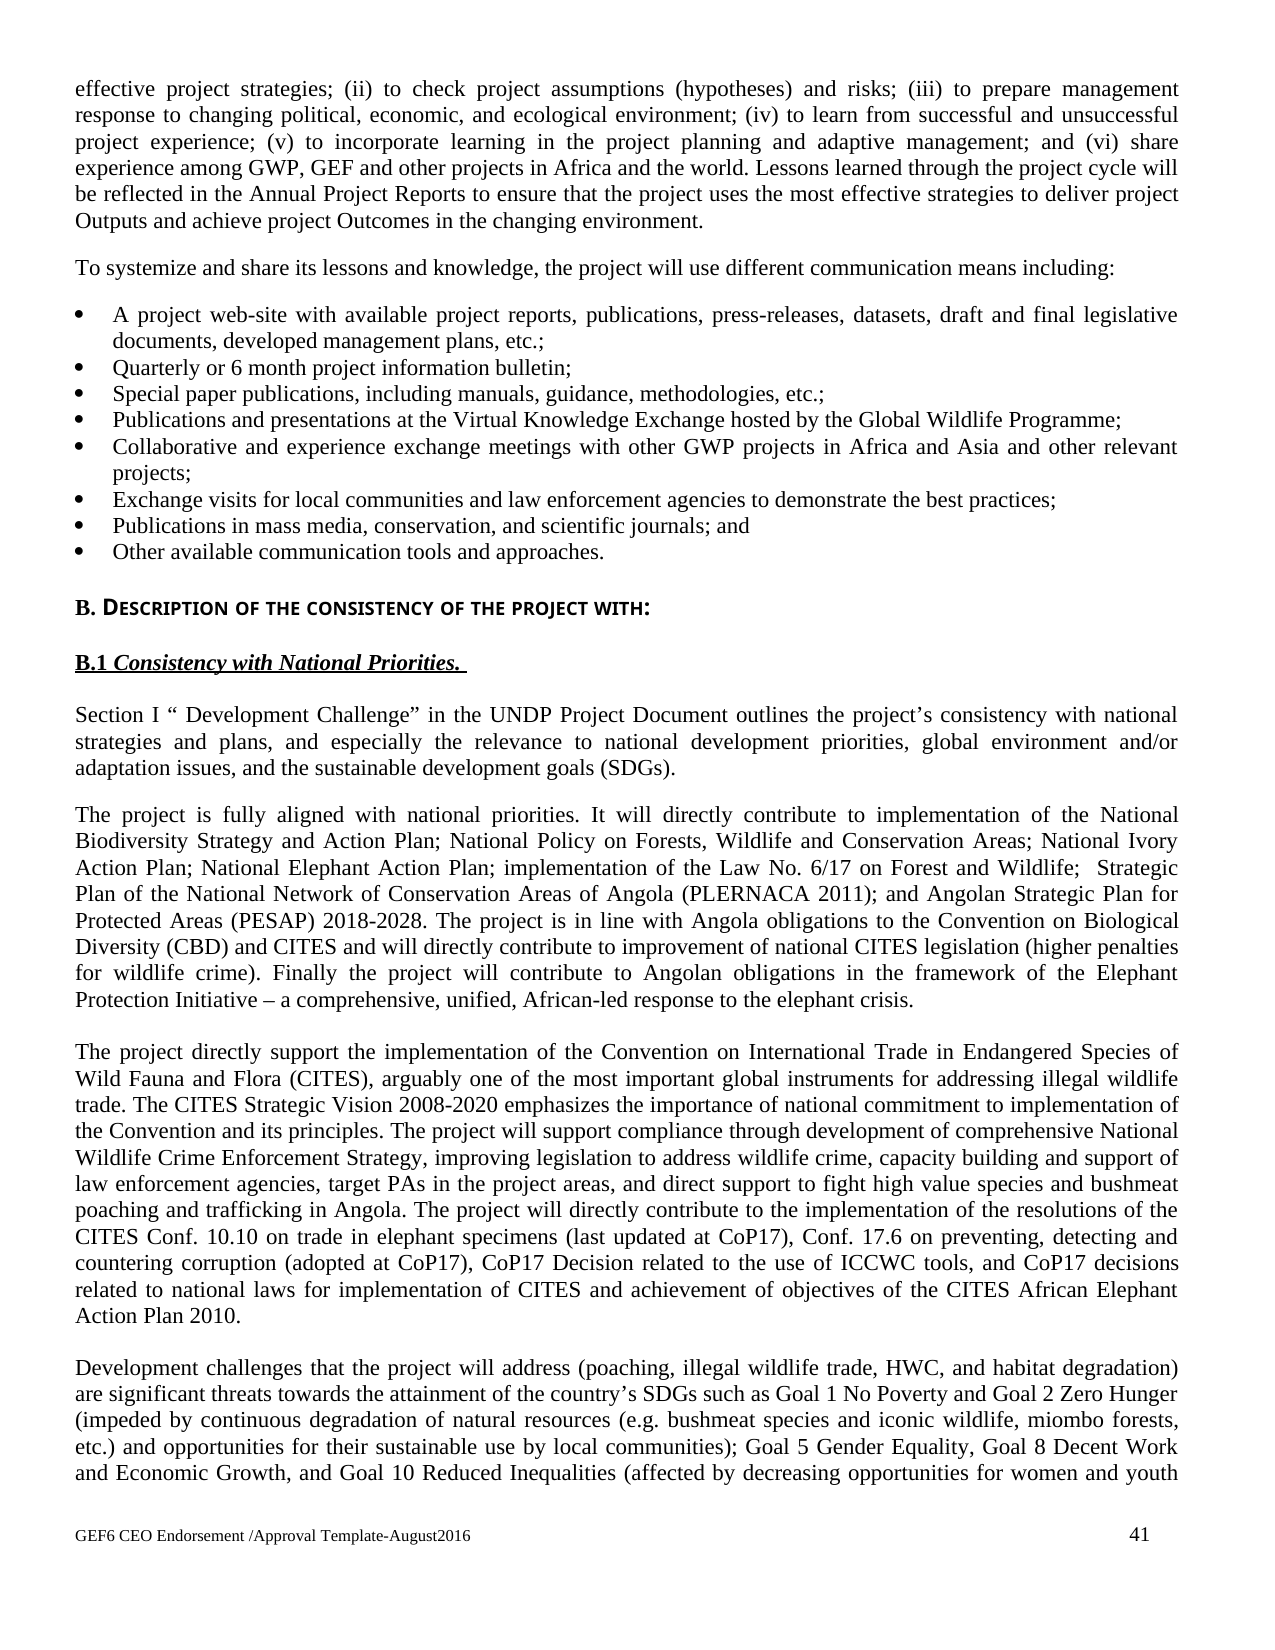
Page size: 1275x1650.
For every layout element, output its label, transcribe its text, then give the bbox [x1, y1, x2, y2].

list A project web-site with available project reports, publications, press-releases, datasets, draft and final legislative documents, developed management plans, etc.; [75, 301, 1181, 354]
list Quarterly or 6 month project information bulletin; [75, 354, 1181, 380]
text The project is fully aligned with national priorities. It will directly contribute to implementation of the National Biodiversity Strategy and Action Plan; National Policy on Forests, Wildlife and Conservation Areas; National Ivory Action Plan; National Elephant Action Plan; implementation of the Law No. 6/17 on Forest and Wildlife; Strategic Plan of the National Network of Conservation Areas of Angola (PLERNACA 2011); and Angolan Strategic Plan for Protected Areas (PESAP) 2018-2028. The project is in line with Angola obligations to the Convention on Biological Diversity (CBD) and CITES and will directly contribute to improvement of national CITES legislation (higher penalties for wildlife crime). Finally the project will contribute to Angolan obligations in the framework of the Elephant Protection Initiative – a comprehensive, unified, African-led response to the elephant crisis. [75, 801, 1181, 1012]
list Special paper publications, including manuals, guidance, methodologies, etc.; [75, 380, 1181, 407]
text To systemize and share its lessons and knowledge, the project will use different communication means including: [75, 254, 1181, 280]
text The project directly support the implementation of the Convention on International Trade in Endangered Species of Wild Fauna and Flora (CITES), arguably one of the most important global instruments for addressing illegal wildlife trade. The CITES Strategic Vision 2008-2020 emphasizes the importance of national commitment to implementation of the Convention and its principles. The project will support compliance through development of comprehensive National Wildlife Crime Enforcement Strategy, improving legislation to address wildlife crime, capacity building and support of law enforcement agencies, target PAs in the project areas, and direct support to fight high value species and bushmeat poaching and trafficking in Angola. The project will directly contribute to the implementation of the resolutions of the CITES Conf. 10.10 on trade in elephant specimens (last updated at CoP17), Conf. 17.6 on preventing, detecting and countering corruption (adopted at CoP17), CoP17 Decision related to the use of ICCWC tools, and CoP17 decisions related to national laws for implementation of CITES and achievement of objectives of the CITES African Elephant Action Plan 2010. [75, 1038, 1181, 1328]
list Exchange visits for local communities and law enforcement agencies to demonstrate the best practices; [75, 486, 1181, 512]
list Collaborative and experience exchange meetings with other GWP projects in Africa and Asia and other relevant projects; [75, 433, 1181, 486]
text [75, 75, 1181, 233]
list Other available communication tools and approaches. [75, 538, 1181, 565]
text B.1 Consistency with National Priorities. [75, 649, 1181, 675]
list Publications and presentations at the Virtual Knowledge Exchange hosted by the Global Wildlife Programme; [75, 407, 1181, 433]
text B. Description of the consistency of the project with: [75, 591, 1181, 622]
list Publications in mass media, conservation, and scientific journals; and [75, 512, 1181, 538]
text Section I “ Development Challenge” in the UNDP Project Document outlines the project’s consistency with national strategies and plans, and especially the relevance to national development priorities, global environment and/or adaptation issues, and the sustainable development goals (SDGs). [75, 701, 1181, 780]
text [75, 1354, 1181, 1486]
